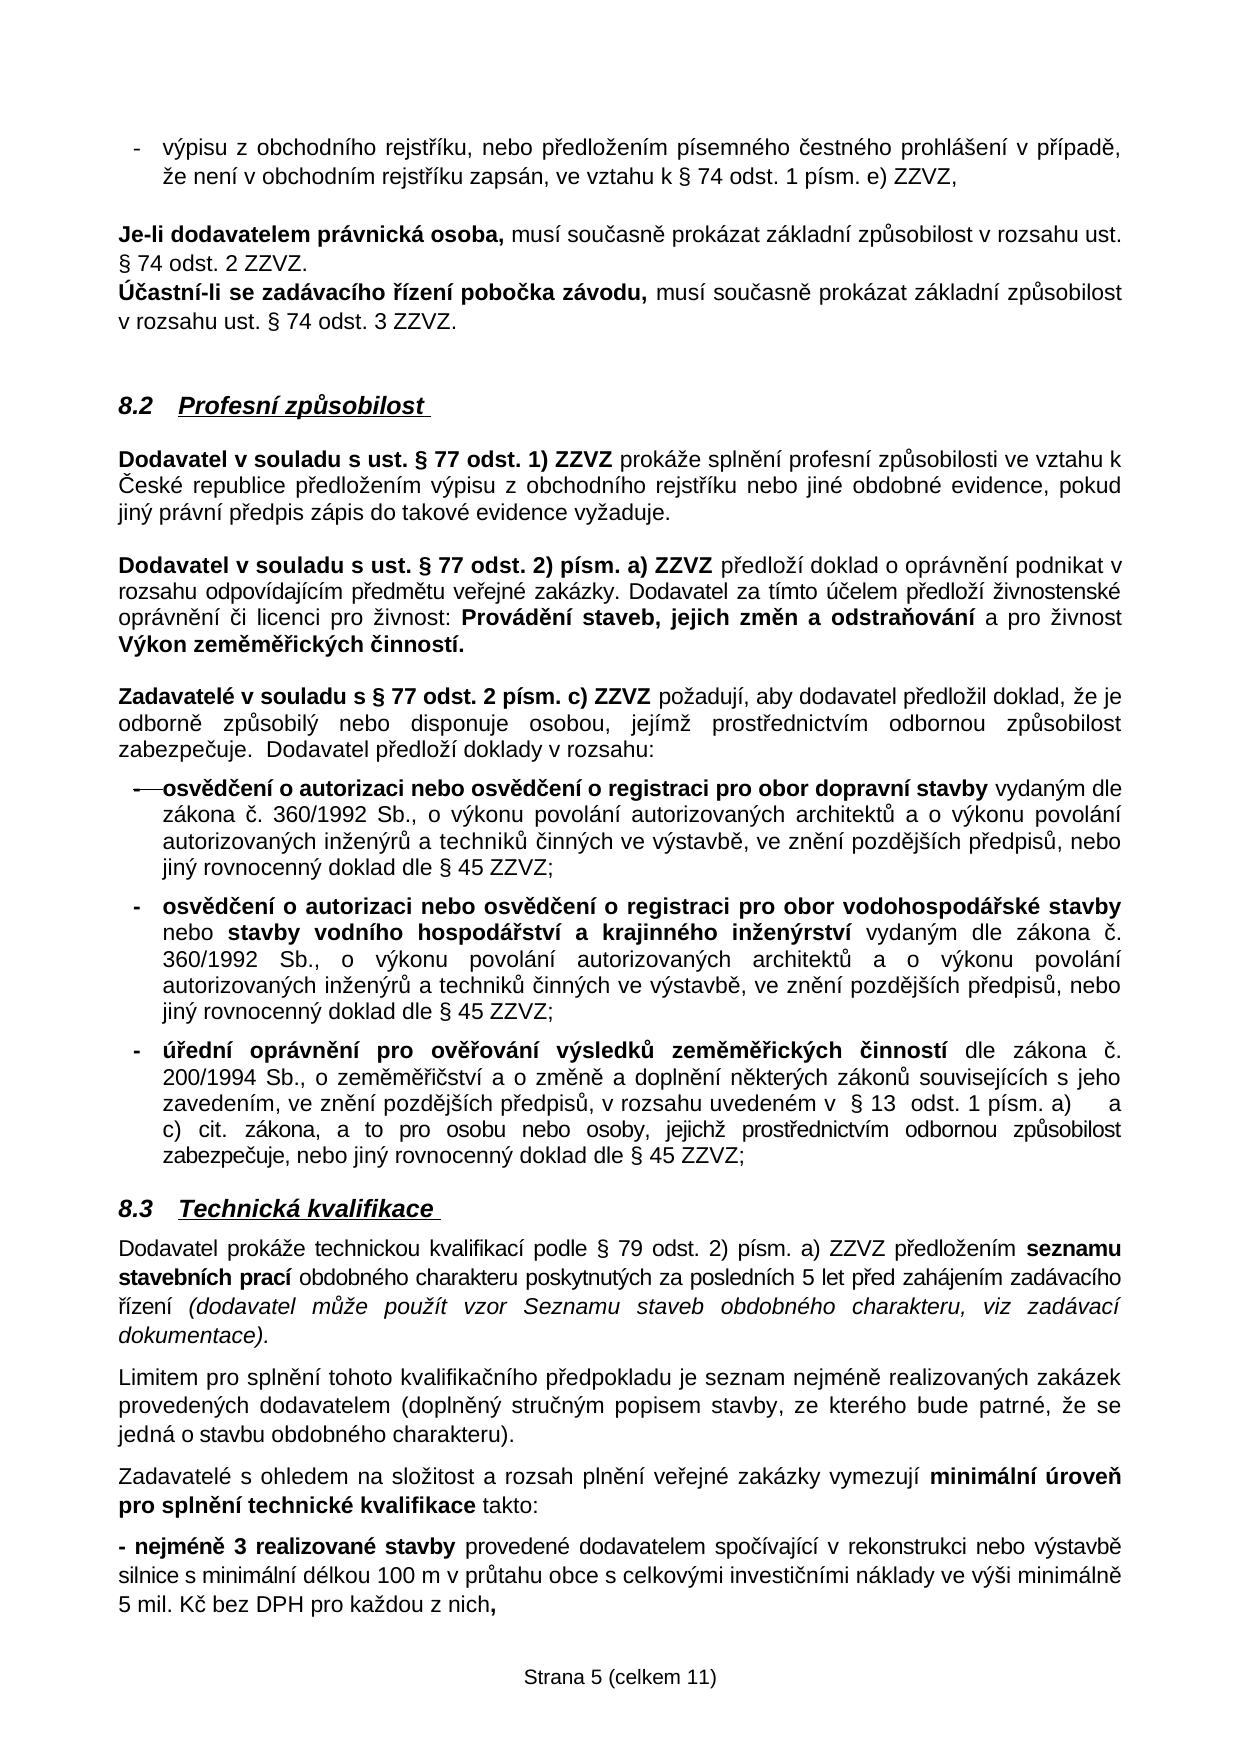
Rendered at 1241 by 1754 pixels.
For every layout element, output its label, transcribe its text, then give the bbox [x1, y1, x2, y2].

text Limitem pro splnění tohoto kvalifikačního předpokladu je seznam nejméně realizovaných zakázek provedených dodavatelem (doplněný stručným popisem stavby, ze kterého bude patrné, že se jedná o stavbu obdobného charakteru). [118, 1363, 1122, 1448]
text Je-li dodavatelem právnická osoba, musí současně prokázat základní způsobilost v rozsahu ust. § 74 odst. 2 ZZVZ. [118, 221, 1122, 277]
list výpisu z obchodního rejstříku, nebo předložením písemného čestného prohlášení v případě, že není v obchodním rejstříku zapsán, ve vztahu k § 74 odst. 1 písm. e) ZZVZ, [133, 134, 1122, 190]
list Zadavatelé v souladu s § 77 odst. 2 písm. c) ZZVZ požadují, aby dodavatel předložil doklad, že je odborně způsobilý nebo disponuje osobou, jejímž prostřednictvím odbornou způsobilost zabezpečuje. Dodavatel předloží doklady v rozsahu: [118, 683, 1122, 762]
text Dodavatel prokáže technickou kvalifikací podle § 79 odst. 2) písm. a) ZZVZ předložením seznamu stavebních prací obdobného charakteru poskytnutých za posledních 5 let před zahájením zadávacího řízení (dodavatel může použít vzor Seznamu staveb obdobného charakteru, viz zadávací dokumentace). [118, 1235, 1122, 1348]
list Dodavatel v souladu s ust. § 77 odst. 2) písm. a) ZZVZ předloží doklad o oprávnění podnikat v rozsahu odpovídajícím předmětu veřejné zakázky. Dodavatel za tímto účelem předloží živnostenské oprávnění či licenci pro živnost: Provádění staveb, jejich změn a odstraňování a pro živnost Výkon zeměměřických činností. [118, 552, 1122, 657]
subtitle Profesní způsobilost [118, 391, 1122, 420]
text Dodavatel v souladu s ust. § 77 odst. 1) ZZVZ prokáže splnění profesní způsobilosti ve vztahu k České republice předložením výpisu z obchodního rejstříku nebo jiné obdobné evidence, pokud jiný právní předpis zápis do takové evidence vyžaduje. [118, 446, 1122, 525]
text Zadavatelé s ohledem na složitost a rozsah plnění veřejné zakázky vymezují minimální úroveň pro splnění technické kvalifikace takto: [118, 1463, 1122, 1518]
text - nejméně 3 realizované stavby provedené dodavatelem spočívající v rekonstrukci nebo výstavbě silnice s minimální délkou 100 m v průtahu obce s celkovými investičními náklady ve výši minimálně 5 mil. Kč bez DPH pro každou z nich, [118, 1533, 1122, 1617]
list úřední oprávnění pro ověřování výsledků zeměměřických činností dle zákona č. 200/1994 Sb., o zeměměřičství a o změně a doplnění některých zákonů souvisejících s jeho zavedením, ve znění pozdějších předpisů, v rozsahu uvedeném v § 13 odst. 1 písm. a) a c) cit. zákona, a to pro osobu nebo osoby, jejichž prostřednictvím odbornou způsobilost zabezpečuje, nebo jiný rovnocenný doklad dle § 45 ZZVZ; [133, 1037, 1122, 1169]
list osvědčení o autorizaci nebo osvědčení o registraci pro obor dopravní stavby vydaným dle zákona č. 360/1992 Sb., o výkonu povolání autorizovaných architektů a o výkonu povolání autorizovaných inženýrů a techniků činných ve výstavbě, ve znění pozdějších předpisů, nebo jiný rovnocenný doklad dle § 45 ZZVZ; [133, 775, 1122, 880]
text Účastní-li se zadávacího řízení pobočka závodu, musí současně prokázat základní způsobilost v rozsahu ust. § 74 odst. 3 ZZVZ. [118, 279, 1122, 334]
subtitle Technická kvalifikace [118, 1194, 1122, 1223]
list osvědčení o autorizaci nebo osvědčení o registraci pro obor vodohospodářské stavby nebo stavby vodního hospodářství a krajinného inženýrství vydaným dle zákona č. 360/1992 Sb., o výkonu povolání autorizovaných architektů a o výkonu povolání autorizovaných inženýrů a techniků činných ve výstavbě, ve znění pozdějších předpisů, nebo jiný rovnocenný doklad dle § 45 ZZVZ; [133, 893, 1122, 1024]
